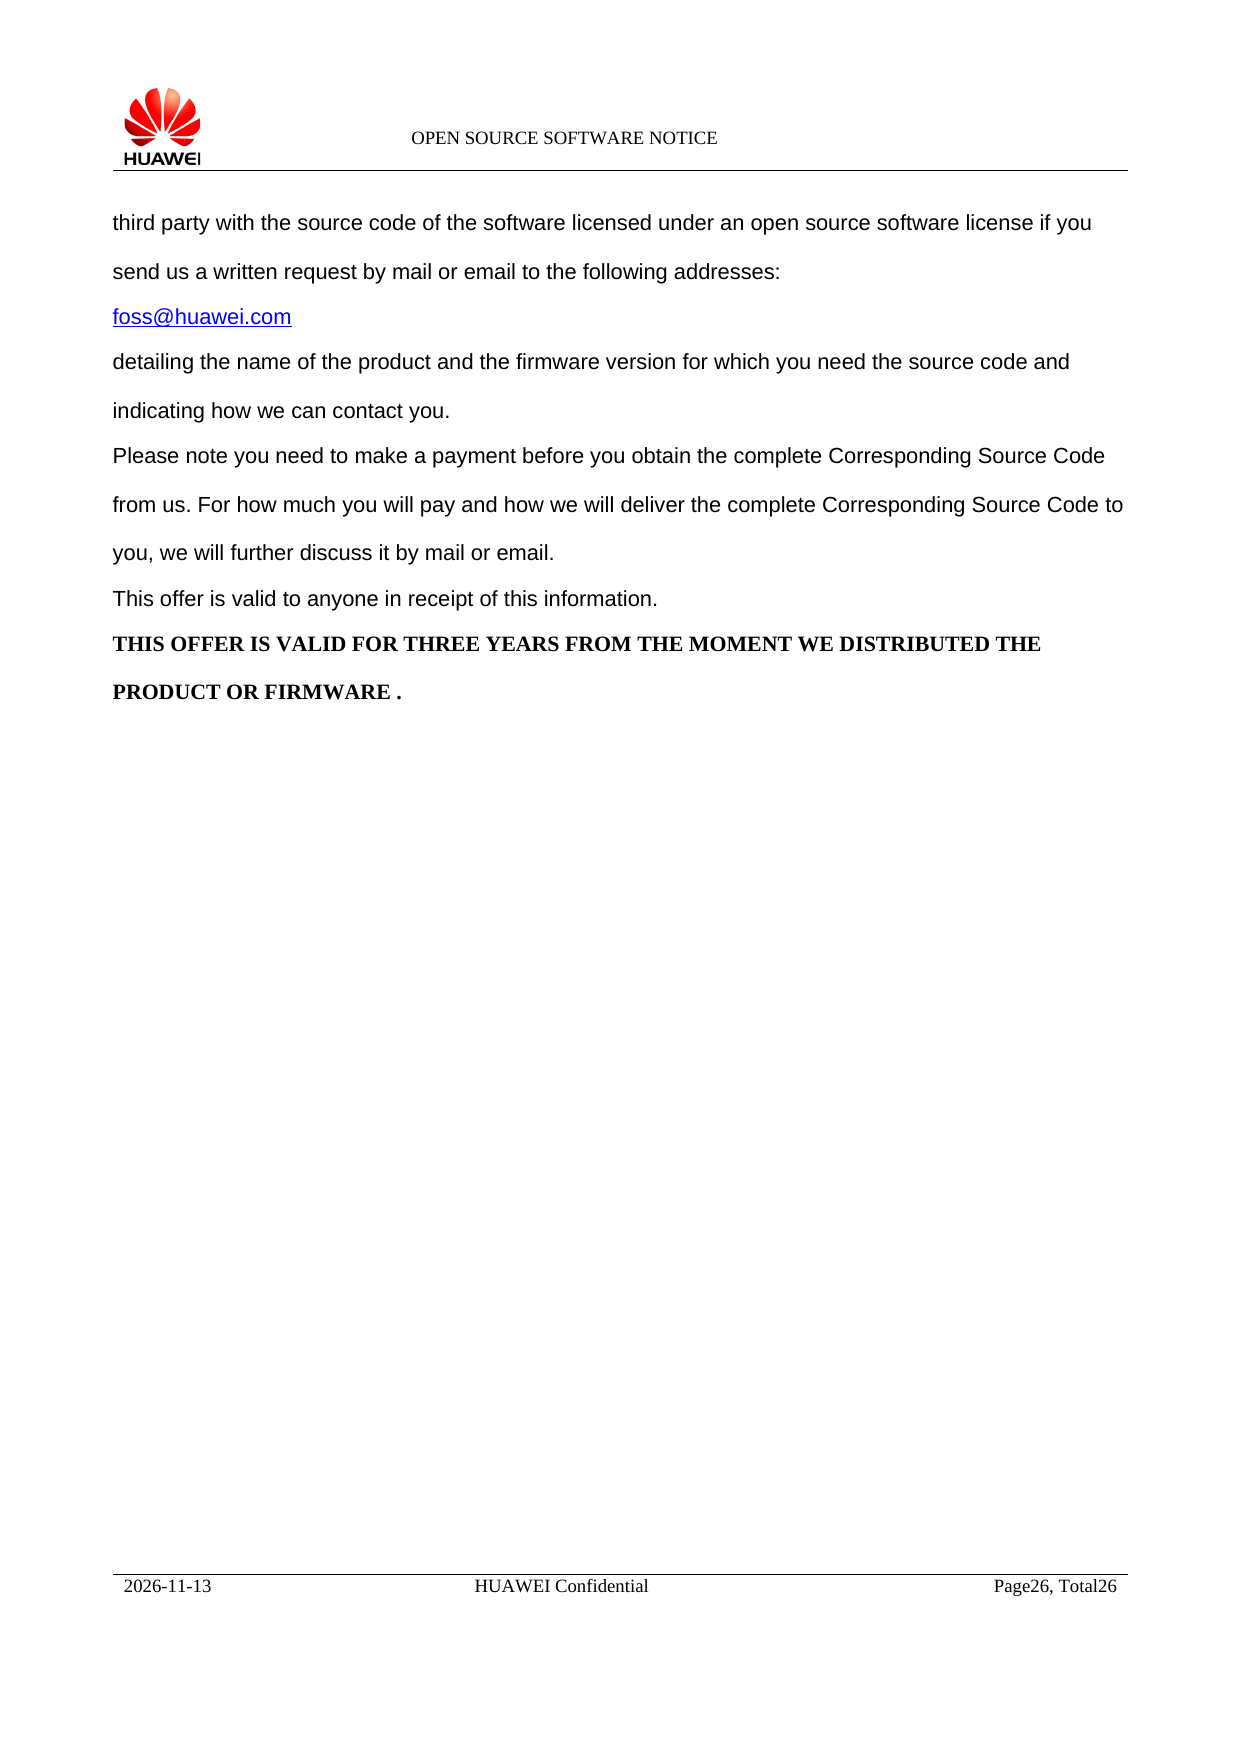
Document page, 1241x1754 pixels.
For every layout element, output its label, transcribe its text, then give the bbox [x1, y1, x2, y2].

picture [124, 88, 201, 165]
text This offer is valid for three years from the moment we distributed the product or firmware . [112, 627, 1128, 708]
text detailing the name of the product and the firmware version for which you need the source code and indicating how we can contact you. [112, 345, 1128, 427]
text foss@huawei.com [112, 300, 1128, 333]
text Please note you need to make a payment before you obtain the complete Corresponding Source Code from us. For how much you will pay and how we will deliver the complete Corresponding Source Code to you, we will further discuss it by mail or email. [112, 439, 1128, 569]
text This offer is valid to anyone in receipt of this information. [112, 582, 1128, 614]
